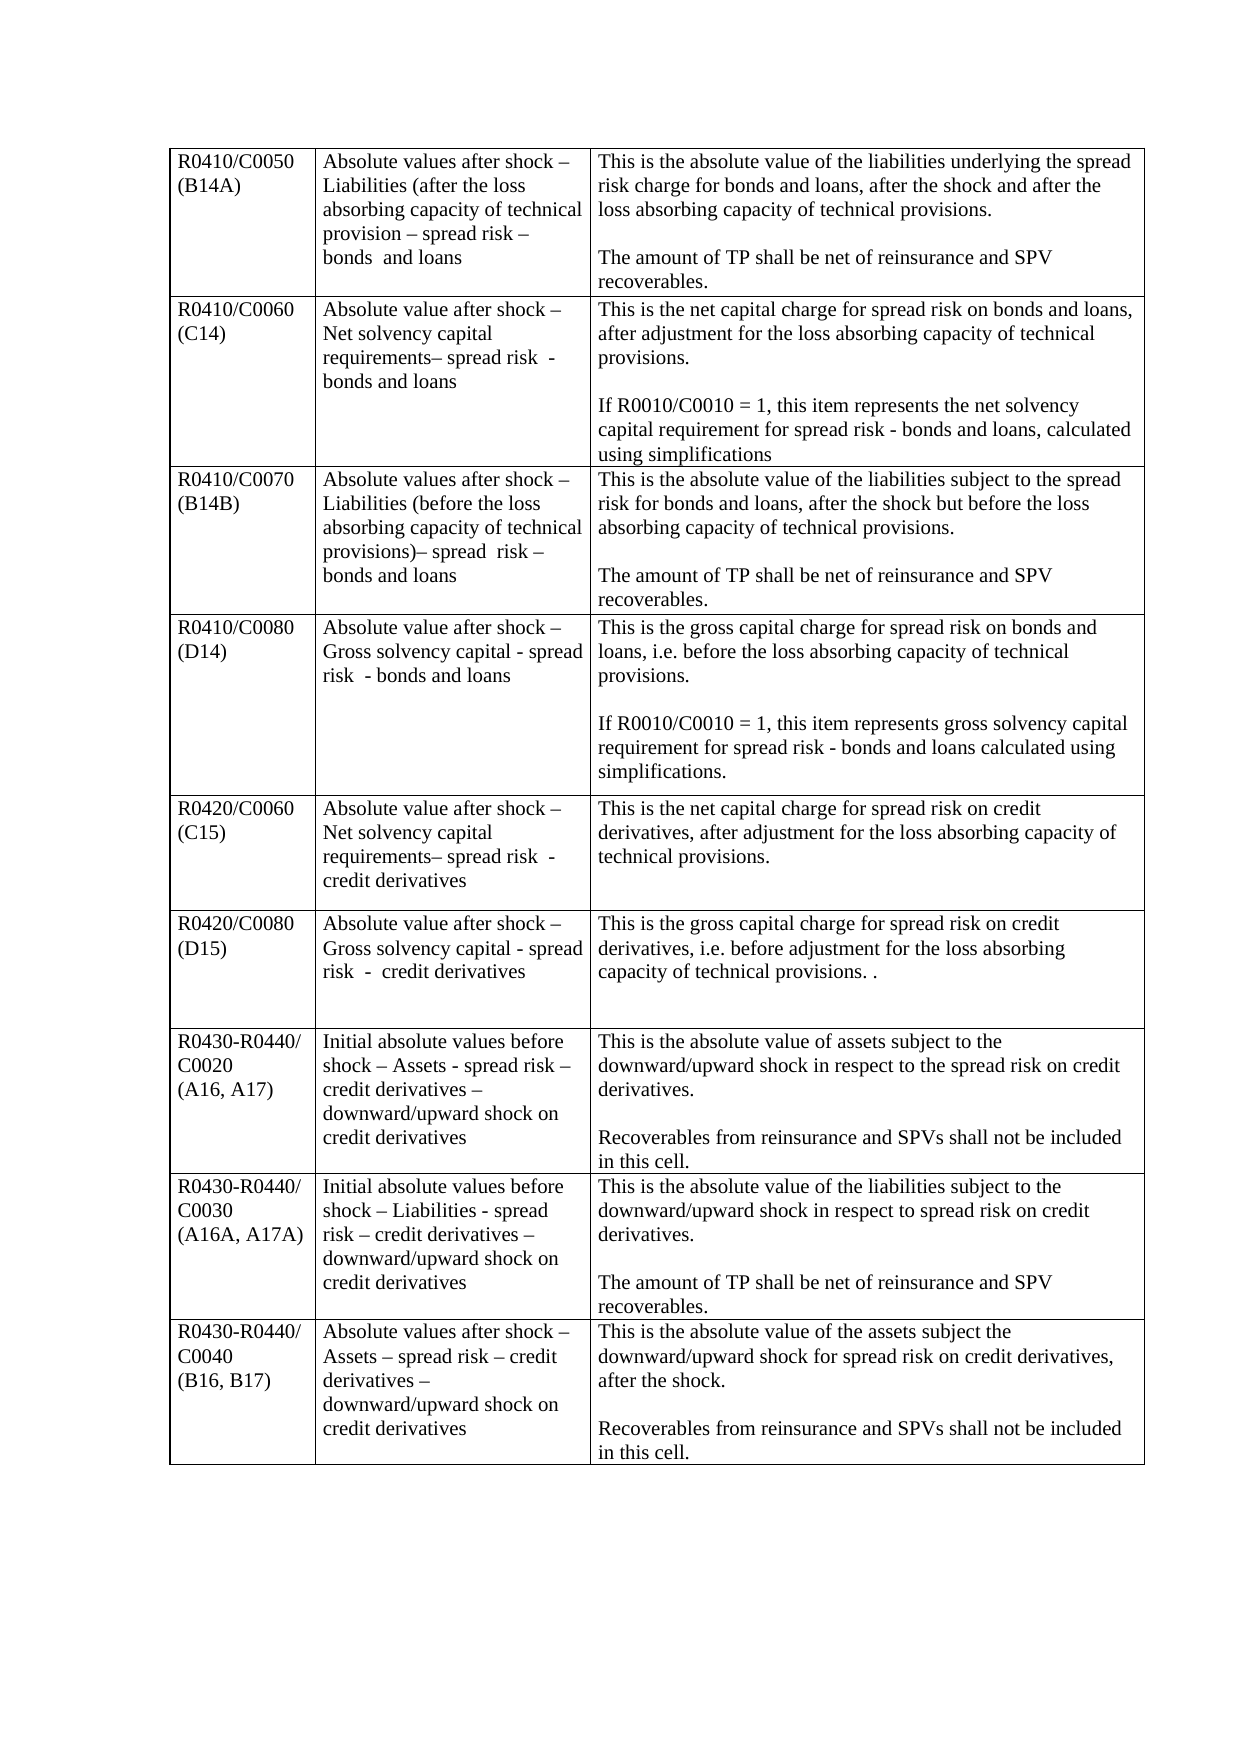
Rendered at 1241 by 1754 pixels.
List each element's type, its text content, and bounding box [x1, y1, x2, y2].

table_cell R0430-R0440/ C0030 (A16A, A17A) [171, 1174, 315, 1318]
table_cell Absolute value after shock – Gross solvency capital - spread risk - credit derivatives [316, 911, 590, 1028]
table_cell This is the gross capital charge for spread risk on bonds and loans, i.e. before the loss absorbing capacity of technical provisions. If R0010/C0010 = 1, this item represents gross solvency capital requirement for spread risk - bonds and loans calculated using simplifications. [591, 615, 1144, 795]
table_cell This is the absolute value of the liabilities subject to the spread risk for bonds and loans, after the shock but before the loss absorbing capacity of technical provisions. The amount of TP shall be net of reinsurance and SPV recoverables. [591, 467, 1144, 614]
table_cell Absolute value after shock – Gross solvency capital - spread risk - bonds and loans [316, 615, 590, 795]
table_cell This is the gross capital charge for spread risk on credit derivatives, i.e. before adjustment for the loss absorbing capacity of technical provisions. . [591, 911, 1144, 1028]
table_cell R0410/C0080 (D14) [171, 615, 315, 795]
table_cell Absolute values after shock – Liabilities (after the loss absorbing capacity of technical provision – spread risk – bonds and loans [316, 149, 590, 296]
table_cell Absolute values after shock – Liabilities (before the loss absorbing capacity of technical provisions)– spread risk – bonds and loans [316, 467, 590, 614]
table_cell This is the net capital charge for spread risk on credit derivatives, after adjustment for the loss absorbing capacity of technical provisions. [591, 796, 1144, 910]
table_cell R0420/C0060 (C15) [171, 796, 315, 910]
table_cell R0410/C0050 (B14A) [171, 149, 315, 296]
table_cell Initial absolute values before shock – Assets - spread risk – credit derivatives – downward/upward shock on credit derivatives [316, 1029, 590, 1173]
table_cell This is the net capital charge for spread risk on bonds and loans, after adjustment for the loss absorbing capacity of technical provisions. If R0010/C0010 = 1, this item represents the net solvency capital requirement for spread risk - bonds and loans, calculated using simplifications [591, 297, 1144, 466]
table_cell This is the absolute value of the liabilities subject to the downward/upward shock in respect to spread risk on credit derivatives. The amount of TP shall be net of reinsurance and SPV recoverables. [591, 1174, 1144, 1318]
table_cell This is the absolute value of assets subject to the downward/upward shock in respect to the spread risk on credit derivatives. Recoverables from reinsurance and SPVs shall not be included in this cell. [591, 1029, 1144, 1173]
table_cell R0410/C0070 (B14B) [171, 467, 315, 614]
table_cell R0420/C0080 (D15) [171, 911, 315, 1028]
table_cell R0430-R0440/ C0020 (A16, A17) [171, 1029, 315, 1173]
table_cell This is the absolute value of the liabilities underlying the spread risk charge for bonds and loans, after the shock and after the loss absorbing capacity of technical provisions. The amount of TP shall be net of reinsurance and SPV recoverables. [591, 149, 1144, 296]
table_cell Absolute value after shock – Net solvency capital requirements– spread risk - bonds and loans [316, 297, 590, 466]
table_cell Absolute value after shock – Net solvency capital requirements– spread risk - credit derivatives [316, 796, 590, 910]
table_cell R0410/C0060 (C14) [171, 297, 315, 466]
table_cell Absolute values after shock – Assets – spread risk – credit derivatives – downward/upward shock on credit derivatives [316, 1320, 590, 1464]
table_cell R0430-R0440/ C0040 (B16, B17) [171, 1320, 315, 1464]
table_cell Initial absolute values before shock – Liabilities - spread risk – credit derivatives – downward/upward shock on credit derivatives [316, 1174, 590, 1318]
table_cell This is the absolute value of the assets subject the downward/upward shock for spread risk on credit derivatives, after the shock. Recoverables from reinsurance and SPVs shall not be included in this cell. [591, 1320, 1144, 1464]
